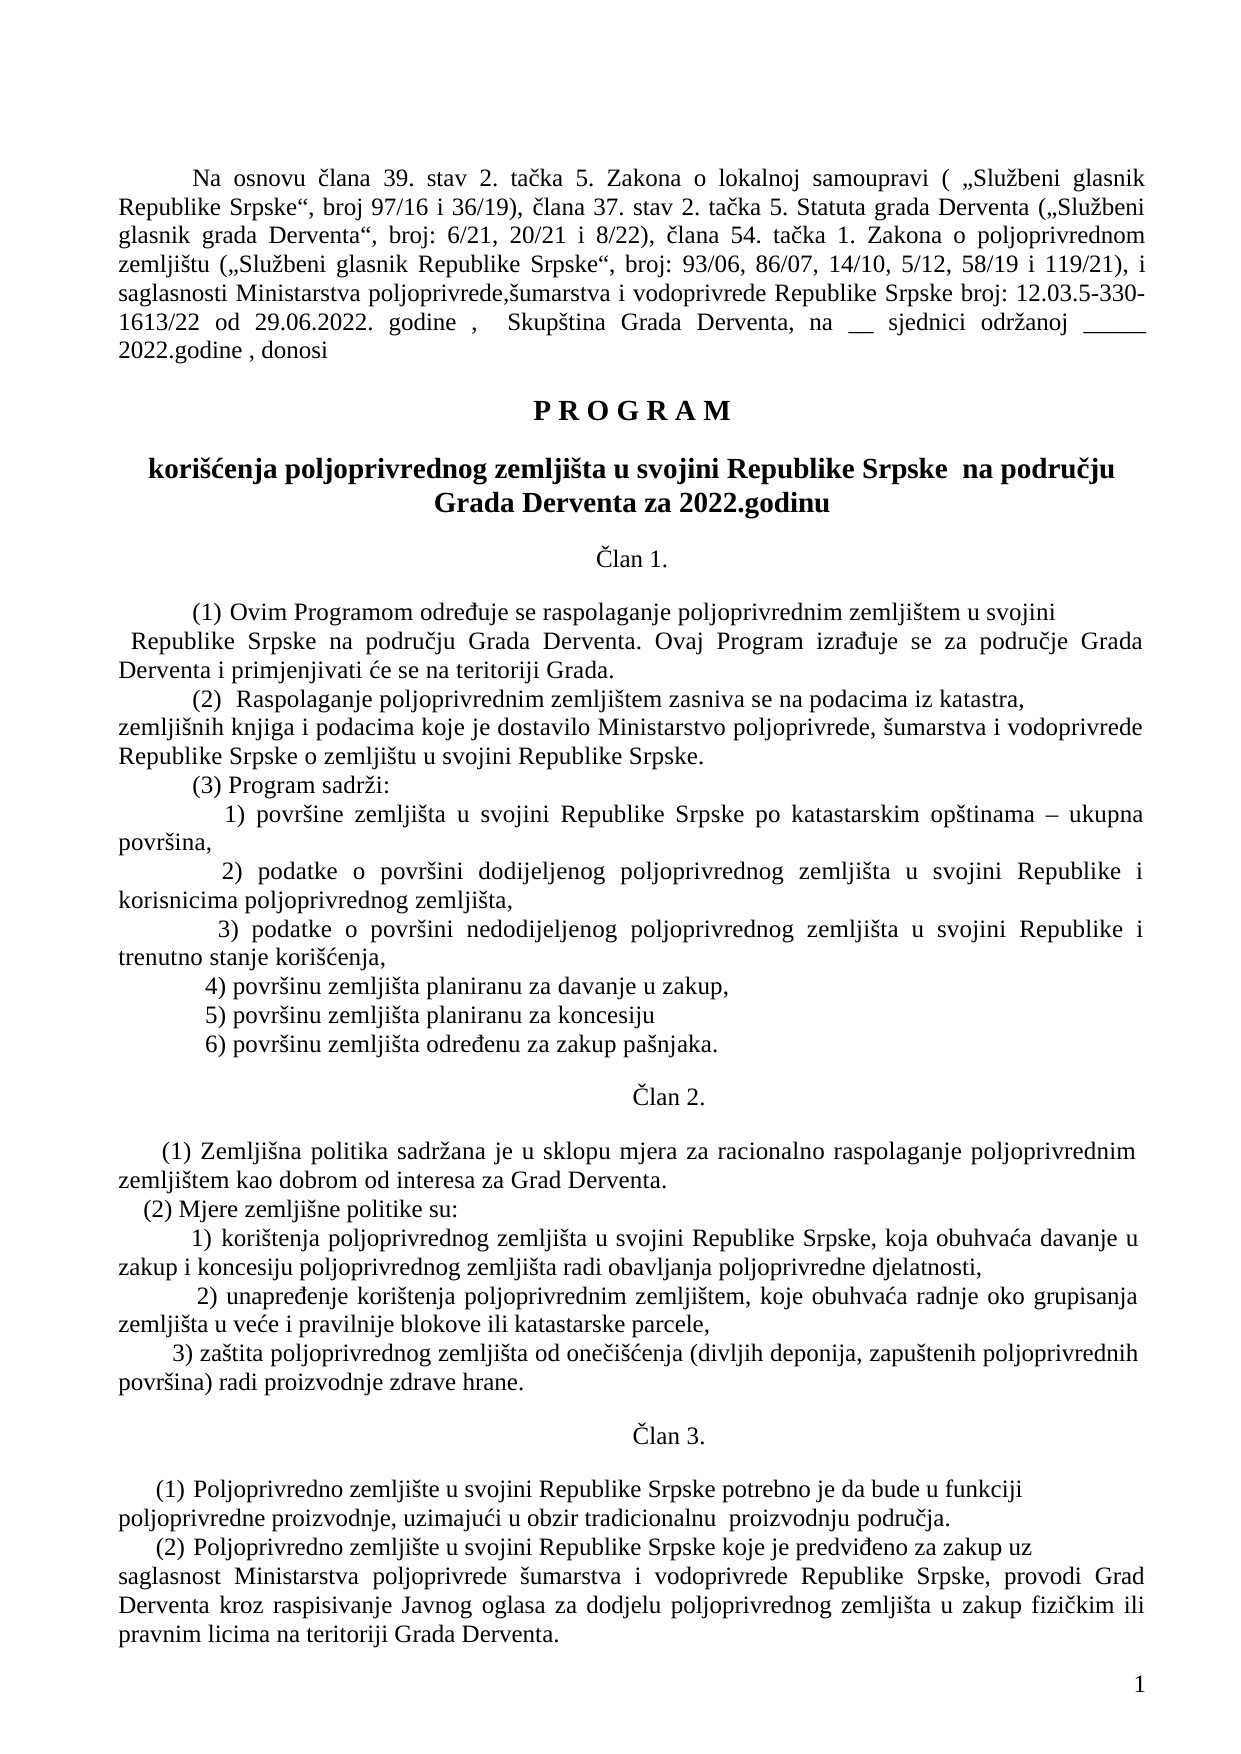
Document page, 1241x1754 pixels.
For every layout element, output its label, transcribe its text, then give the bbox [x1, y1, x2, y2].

text 3) podatke o površini nedodijeljenog poljoprivrednog zemljišta u svojini Republike i trenutno stanje korišćenja, [118, 914, 1146, 971]
text Član 1. [118, 544, 1146, 572]
list 2) unapređenje korištenja poljoprivrednim zemljištem, koje obuhvaća radnje oko grupisanja zemljišta u veće i pravilnije blokove ili katastarske parcele, [118, 1281, 1140, 1338]
text 2) podatke o površini dodijeljenog poljoprivrednog zemljišta u svojini Republike i korisnicima poljoprivrednog zemljišta, [118, 856, 1146, 914]
text 6) površinu zemljišta određenu za zakup pašnjaka. [118, 1029, 1146, 1057]
text saglasnost Ministarstva poljoprivrede šumarstva i vodoprivrede Republike Srpske, provodi Grad Derventa kroz raspisivanje Javnog oglasa za dodjelu poljoprivrednog zemljišta u zakup fizičkim ili pravnim licima na teritoriji Grada Derventa. [118, 1561, 1146, 1647]
text korišćenja poljoprivrednog zemljišta u svojini Republike Srpske na području Grada Derventa za 2022.godinu [118, 452, 1146, 519]
text Republike Srpske na području Grada Derventa. Ovaj Program izrađuje se za područje Grada Derventa i primjenjivati će se na teritoriji Grada. [118, 626, 1146, 684]
text Član 2. [156, 1082, 1146, 1111]
text (2) Mjere zemljišne politike su: [118, 1194, 1140, 1223]
list Poljoprivredno zemljište u svojini Republike Srpske koje je predviđeno za zakup uz [156, 1532, 1146, 1561]
list 3) zaštita poljoprivrednog zemljišta od onečišćenja (divljih deponija, zapuštenih poljoprivrednih površina) radi proizvodnje zdrave hrane. [118, 1338, 1140, 1396]
text (1) Zemljišna politika sadržana je u sklopu mjera za racionalno raspolaganje poljoprivrednim zemljištem kao dobrom od interesa za Grad Derventa. [118, 1136, 1140, 1194]
text 4) površinu zemljišta planiranu za davanje u zakup, [118, 971, 1146, 1000]
list Ovim Programom određuje se raspolaganje poljoprivrednim zemljištem u svojini [192, 597, 1146, 626]
text 1) površine zemljišta u svojini Republike Srpske po katastarskim opštinama – ukupna površina, [118, 799, 1146, 856]
text zemljišnih knjiga i podacima koje je dostavilo Ministarstvo poljoprivrede, šumarstva i vodoprivrede Republike Srpske o zemljištu u svojini Republike Srpske. [118, 712, 1146, 770]
text (3) Program sadrži: [118, 770, 1146, 799]
text P R O G R A M [118, 393, 1146, 427]
list Raspolaganje poljoprivrednim zemljištem zasniva se na podacima iz katastra, [192, 684, 1146, 712]
list Poljoprivredno zemljište u svojini Republike Srpske potrebno je da bude u funkciji [156, 1474, 1146, 1503]
list poljoprivredne proizvodnje, uzimajući u obzir tradicionalnu proizvodnju područja. [118, 1503, 1146, 1532]
text Na osnovu člana 39. stav 2. tačka 5. Zakona o lokalnoj samoupravi ( „Službeni glasnik Republike Srpske“, broj 97/16 i 36/19), člana 37. stav 2. tačka 5. Statuta grada Derventa („Službeni glasnik grada Derventa“, broj: 6/21, 20/21 i 8/22), člana 54. tačka 1. Zakona o poljoprivrednom zemljištu („Službeni glasnik Republike Srpske“, broj: 93/06, 86/07, 14/10, 5/12, 58/19 i 119/21), i saglasnosti Ministarstva poljoprivrede,šumarstva i vodoprivrede Republike Srpske broj: 12.03.5-330-1613/22 od 29.06.2022. godine , Skupština Grada Derventa, na __ sjednici održanoj _____ 2022.godine , donosi [118, 163, 1146, 364]
list 1) korištenja poljoprivrednog zemljišta u svojini Republike Srpske, koja obuhvaća davanje u zakup i koncesiju poljoprivrednog zemljišta radi obavljanja poljoprivredne djelatnosti, [118, 1223, 1140, 1281]
text 5) površinu zemljišta planiranu za koncesiju [118, 1000, 1146, 1029]
text Član 3. [156, 1421, 1146, 1449]
